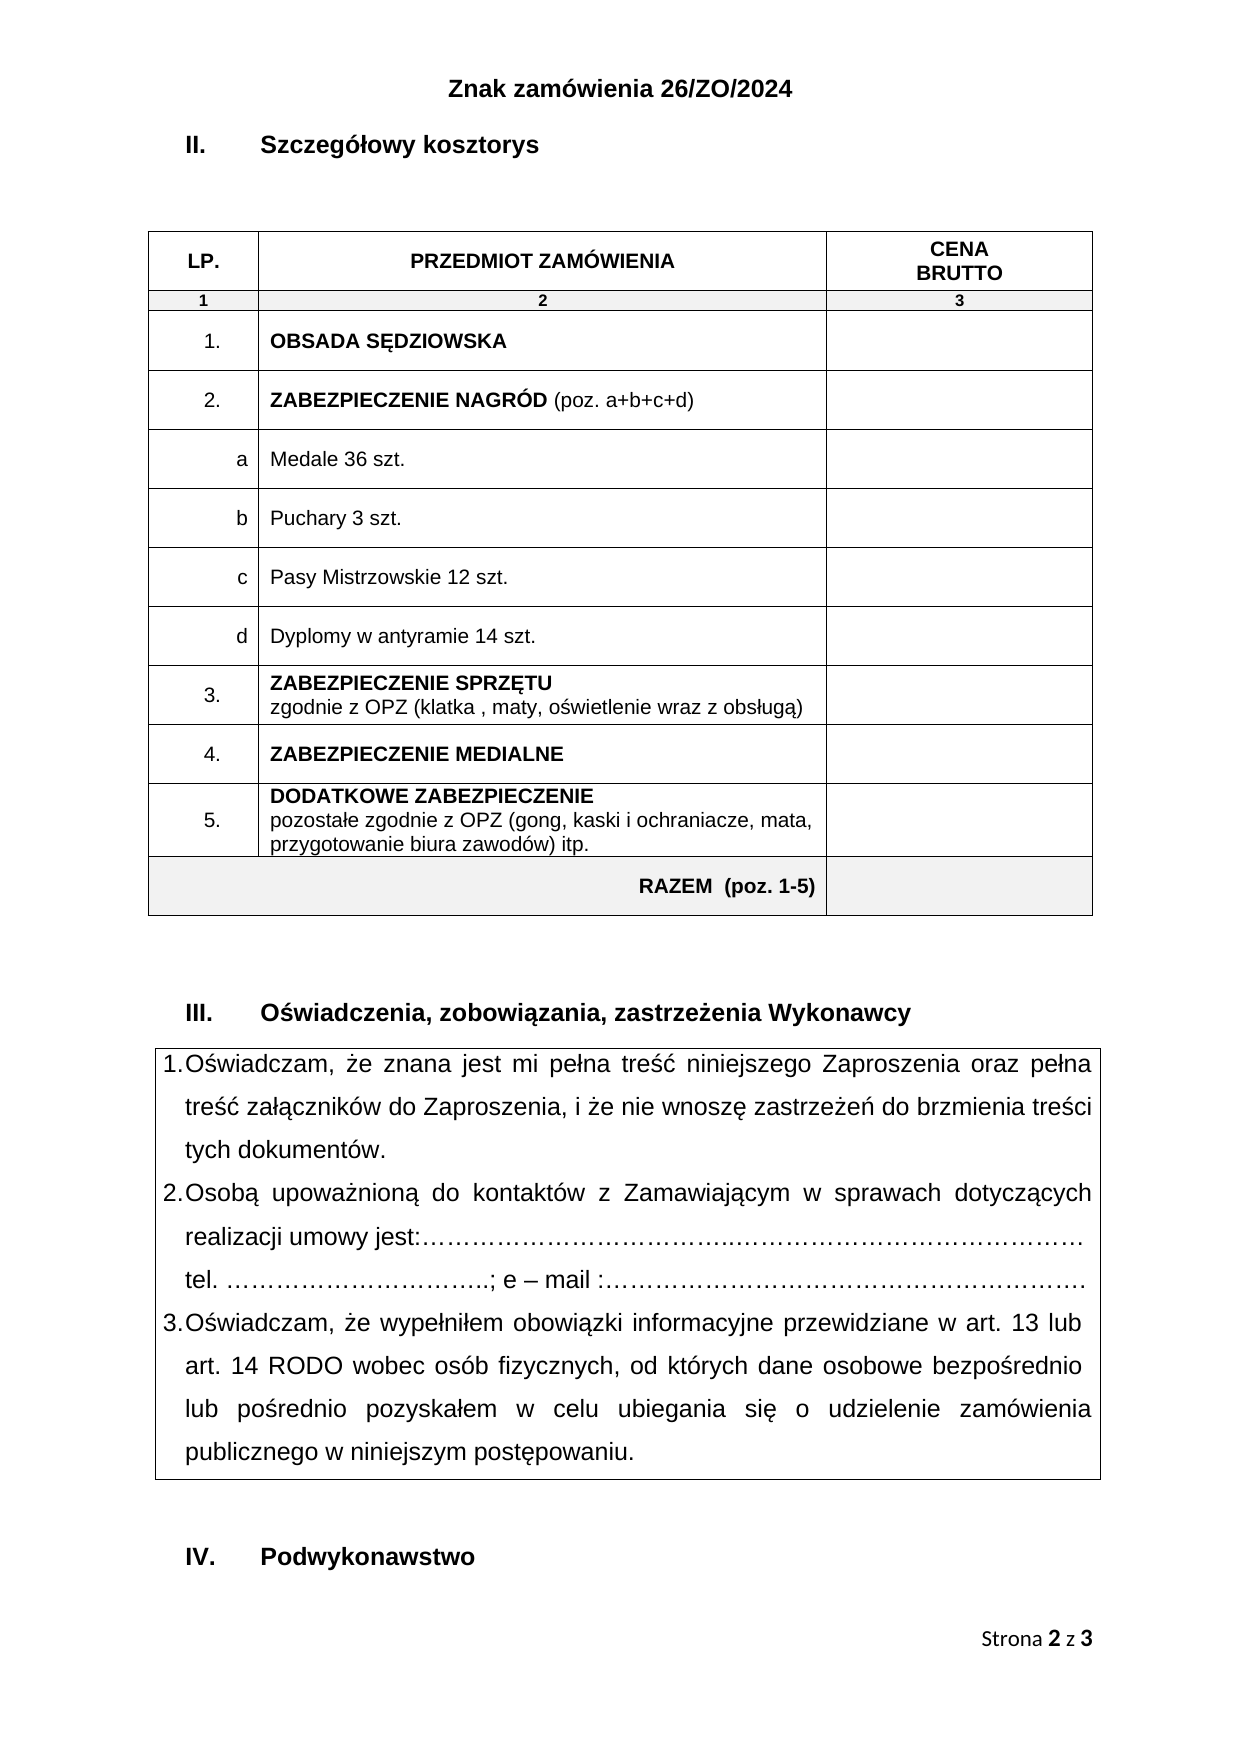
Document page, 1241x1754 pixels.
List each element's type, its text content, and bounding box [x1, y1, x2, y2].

table_cell ZABEZPIECZENIE SPRZĘTU zgodnie z OPZ (klatka , maty, oświetlenie wraz z obsługą) [259, 666, 826, 724]
table_cell Medale 36 szt. [259, 430, 826, 488]
list Szczegółowy kosztorys [185, 131, 1093, 159]
table_cell [827, 430, 1092, 488]
table_cell [827, 548, 1092, 606]
table_cell [827, 607, 1092, 665]
table_cell d [149, 607, 258, 665]
table_cell b [149, 489, 258, 547]
table_cell Puchary 3 szt. [259, 489, 826, 547]
table_cell [149, 371, 258, 428]
list Oświadczenia, zobowiązania, zastrzeżenia Wykonawcy [185, 998, 1093, 1027]
table_header LP. [149, 232, 258, 290]
table_cell [149, 311, 258, 369]
table_cell 1 [149, 291, 258, 310]
table_cell [827, 857, 1092, 915]
table_cell Pasy Mistrzowskie 12 szt. [259, 548, 826, 606]
table_cell [149, 725, 258, 783]
table_header PRZEDMIOT ZAMÓWIENIA [259, 232, 826, 290]
table_header Oświadczam, że znana jest mi pełna treść niniejszego Zaproszenia oraz pełna treść załączników do Zaproszenia, i że nie wnoszę zastrzeżeń do brzmienia treści tych dokumentów. Osobą upoważnioną do kontaktów z Zamawiającym w sprawach dotyczących realizacji umowy jest:………………………………..…………………………………… tel. …………………………..; e – mail :…………………………………………………. Oświadczam, że wypełniłem obowiązki informacyjne przewidziane w art. 13 lub art. 14 RODO wobec osób fizycznych, od których dane osobowe bezpośrednio lub pośrednio pozyskałem w celu ubiegania się o udzielenie zamówienia publicznego w niniejszym postępowaniu. [156, 1049, 1100, 1479]
table_cell OBSADA SĘDZIOWSKA [259, 311, 826, 369]
table_cell 2 [259, 291, 826, 310]
table_cell c [149, 548, 258, 606]
table_cell [827, 725, 1092, 783]
table_cell [827, 311, 1092, 369]
table_cell RAZEM (poz. 1-5) [149, 857, 826, 915]
table_cell [827, 489, 1092, 547]
list Podwykonawstwo [185, 1542, 1093, 1570]
table_cell DODATKOWE ZABEZPIECZENIE pozostałe zgodnie z OPZ (gong, kaski i ochraniacze, mata, przygotowanie biura zawodów) itp. [259, 784, 826, 856]
table_cell 3 [827, 291, 1092, 310]
table_cell [827, 666, 1092, 724]
table_cell Dyplomy w antyramie 14 szt. [259, 607, 826, 665]
table_cell ZABEZPIECZENIE MEDIALNE [259, 725, 826, 783]
table_cell ZABEZPIECZENIE NAGRÓD (poz. a+b+c+d) [259, 371, 826, 428]
table_cell [149, 784, 258, 856]
table_cell [149, 666, 258, 724]
table_cell a [149, 430, 258, 488]
table_cell [827, 371, 1092, 428]
table_cell [827, 784, 1092, 856]
table_header CENA BRUTTO [827, 232, 1092, 290]
